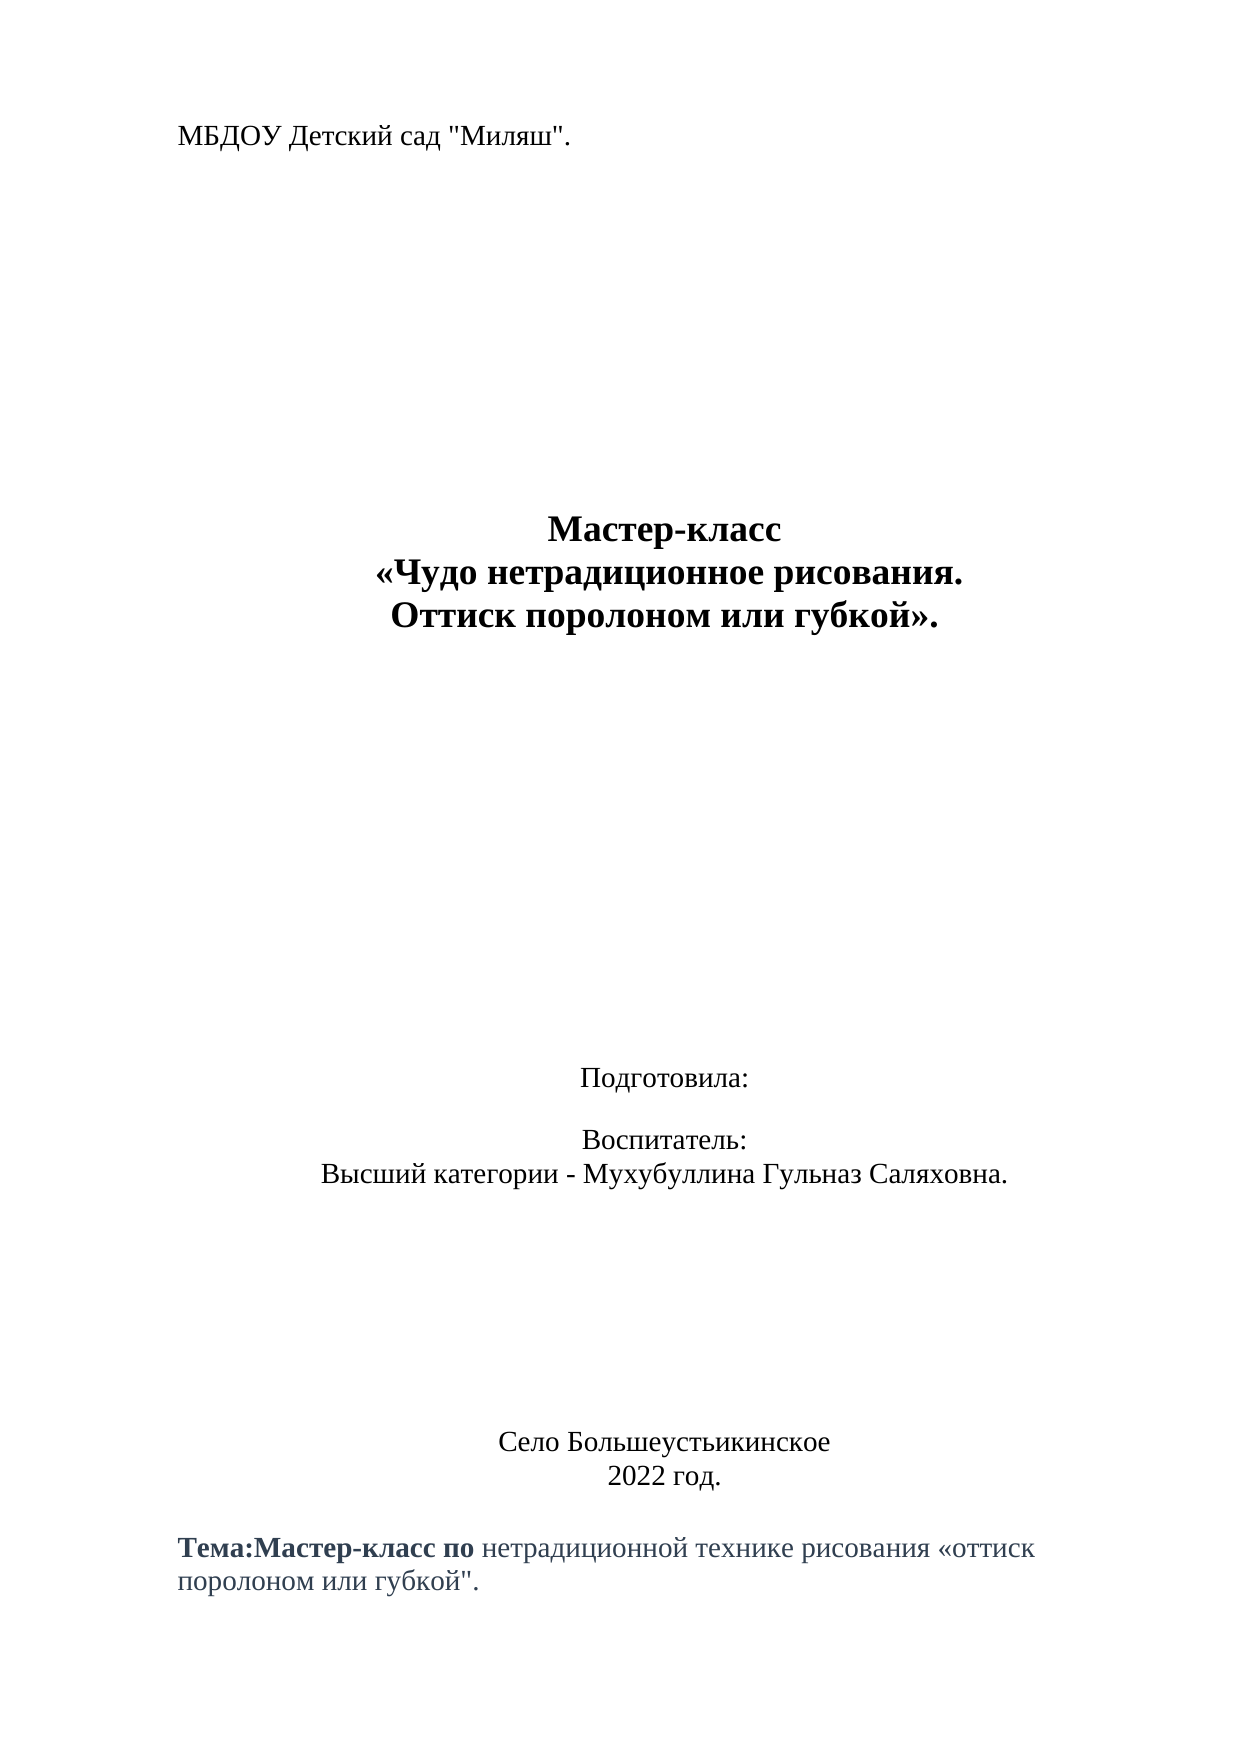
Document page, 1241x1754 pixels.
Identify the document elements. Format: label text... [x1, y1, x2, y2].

text Мастер-класс [177, 506, 1152, 549]
text Высший категории - Мухубуллина Гульназ Саляховна. [177, 1156, 1152, 1189]
text Воспитатель: [177, 1122, 1152, 1156]
text 2022 год. [177, 1458, 1152, 1491]
text Подготовила: [177, 1061, 1152, 1094]
text МБДОУ Детский сад "Миляш". [177, 118, 1152, 152]
text Село Большеустьикинское [177, 1424, 1152, 1458]
text «Чудо нетрадиционное рисования. [177, 549, 1152, 592]
text Оттиск поролоном или губкой». [177, 592, 1152, 636]
text Тема:Мастер-класс по нетрадиционной технике рисования «оттиск поролоном или губкой". [177, 1530, 1152, 1597]
